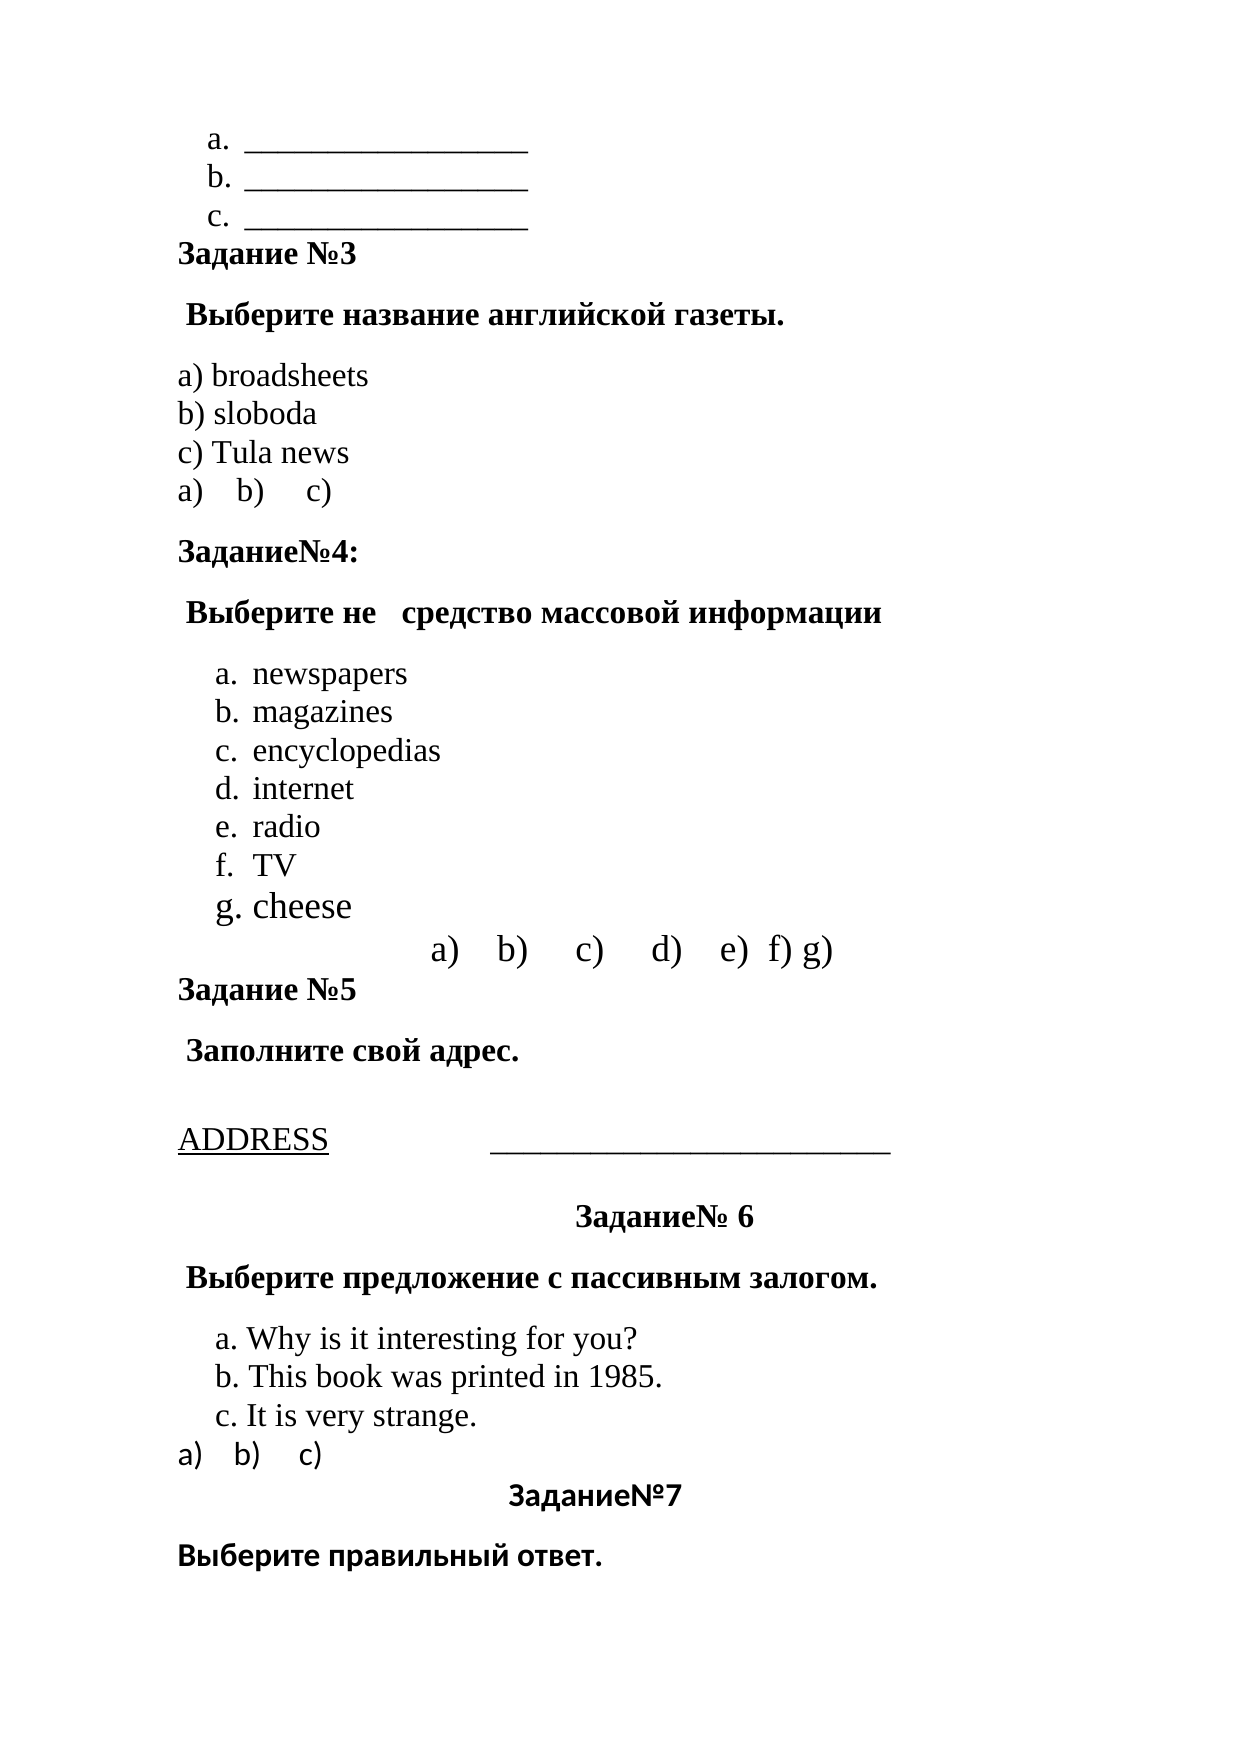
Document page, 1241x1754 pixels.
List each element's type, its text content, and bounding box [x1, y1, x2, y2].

text Заполните свой адрес. [177, 1031, 1152, 1069]
text c. It is very strange. [215, 1395, 1152, 1433]
list _________________ [207, 118, 1152, 156]
text b. This book was printed in 1985. [215, 1357, 1152, 1395]
text Выберите правильный ответ. [177, 1534, 1152, 1575]
list _________________ [207, 156, 1152, 195]
text a. Why is it interesting for you? [215, 1318, 1152, 1357]
text c) Tula news [177, 432, 1152, 470]
text Выберите название английской газеты. [177, 294, 1152, 332]
list newspapers [215, 653, 1152, 692]
text ADDRESS ________________________ [177, 1120, 1152, 1158]
text Выберите предложение с пассивным залогом. [177, 1257, 1152, 1296]
list magazines [215, 692, 1152, 730]
text Задание №5 [177, 969, 1152, 1008]
text a) b) c) [177, 470, 1152, 508]
text Задание №3 [177, 233, 1152, 271]
text Задание№ 6 [177, 1196, 1152, 1235]
list internet [215, 768, 1152, 807]
text b) sloboda [177, 393, 1152, 432]
text Задание№7 [177, 1474, 1152, 1515]
list cheese [215, 883, 1152, 926]
text a) broadsheets [177, 355, 1152, 393]
list encyclopedias [215, 730, 1152, 768]
text Задание№4: [177, 531, 1152, 569]
list _________________ [207, 195, 1152, 233]
text a) b) c) [177, 1433, 1152, 1474]
text Выберите не средствo массовой информации [177, 592, 1152, 631]
list radio [215, 807, 1152, 845]
text a) b) c) d) e) f) g) [215, 926, 1152, 969]
list TV [215, 845, 1152, 883]
